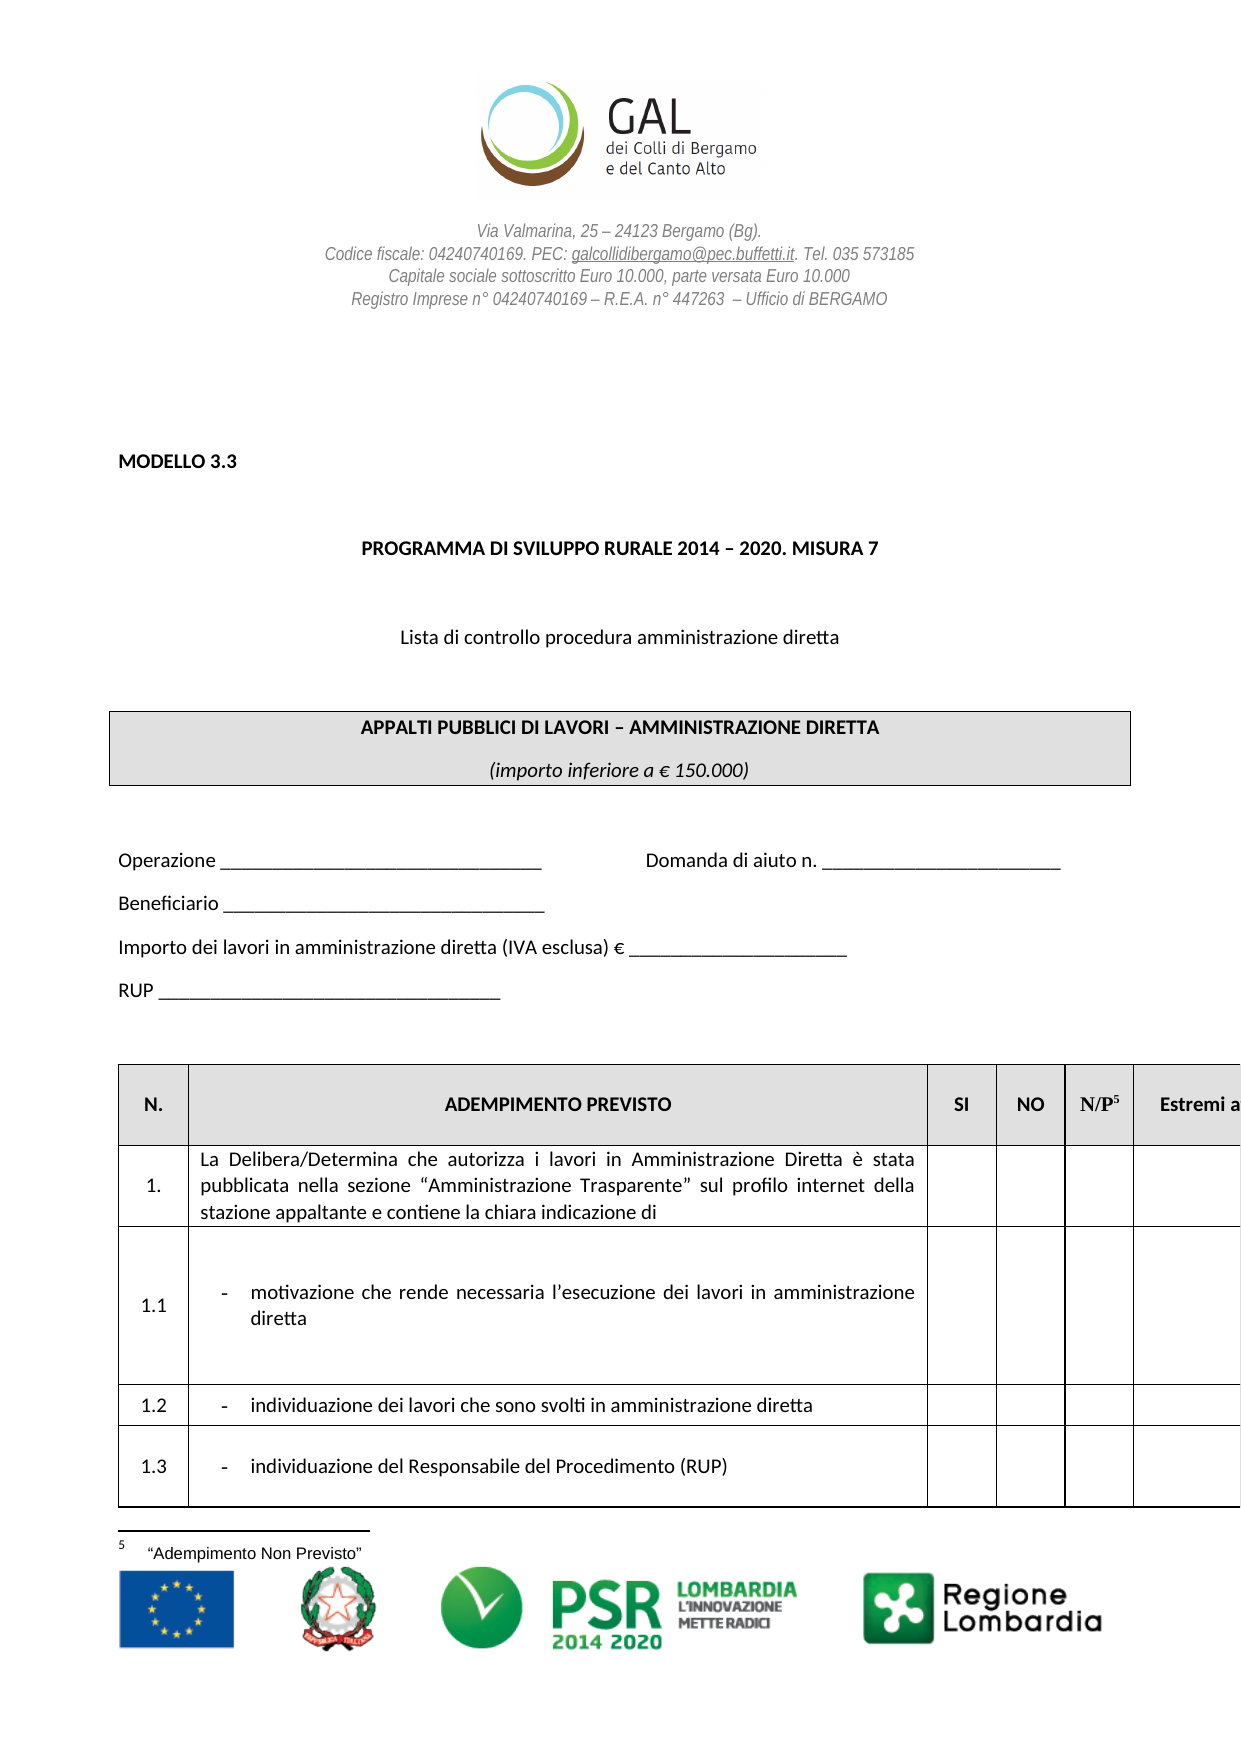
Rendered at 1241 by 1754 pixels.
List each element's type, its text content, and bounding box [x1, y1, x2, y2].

table_cell 1.3 [119, 1426, 188, 1506]
table_cell [1066, 1426, 1133, 1506]
table_cell individuazione dei lavori che sono svolti in amministrazione diretta [189, 1385, 927, 1425]
table_cell 1. [119, 1146, 188, 1226]
table_cell [997, 1146, 1064, 1226]
text Importo dei lavori in amministrazione diretta (IVA esclusa) € _____________________ [118, 934, 1122, 959]
table_cell [1134, 1227, 1240, 1384]
text RUP _________________________________ [118, 977, 1122, 1003]
table_cell 1.1 [119, 1227, 188, 1384]
text Lista di controllo procedura amministrazione diretta [118, 624, 1122, 650]
table_cell [997, 1426, 1064, 1506]
table_cell [928, 1385, 996, 1425]
text Operazione _______________________________ Domanda di aiuto n. _______________________ [118, 847, 1122, 873]
text PROGRAMMA DI SVILUPPO RURALE 2014 – 2020. MISURA 7 [118, 535, 1122, 560]
table_cell La Delibera/Determina che autorizza i lavori in Amministrazione Diretta è stata pubblicata nella sezione “Amministrazione Trasparente” sul profilo internet della stazione appaltante e contiene la chiara indicazione di [189, 1146, 927, 1226]
table_header NO [997, 1065, 1064, 1145]
table_cell individuazione del Responsabile del Procedimento (RUP) [189, 1426, 927, 1506]
table_cell [928, 1426, 996, 1506]
picture [118, 1565, 1122, 1663]
table_header N/P [1066, 1065, 1133, 1145]
table_cell [1066, 1146, 1133, 1226]
picture [473, 73, 767, 202]
table_cell [997, 1227, 1064, 1384]
table_cell 1.2 [119, 1385, 188, 1425]
table_cell [997, 1385, 1064, 1425]
table_header ADEMPIMENTO PREVISTO [189, 1065, 927, 1145]
table_cell [1134, 1146, 1240, 1226]
table_cell [1134, 1426, 1240, 1506]
text MODELLO 3.3 [118, 448, 1122, 474]
table_cell [1066, 1385, 1133, 1425]
table_cell motivazione che rende necessaria l’esecuzione dei lavori in amministrazione diretta [189, 1227, 927, 1384]
table_cell [928, 1227, 996, 1384]
text (importo inferiore a € 150.000) [110, 754, 1130, 785]
table_header SI [928, 1065, 996, 1145]
table_cell [1134, 1385, 1240, 1425]
text APPALTI PUBBLICI DI LAVORI – AMMINISTRAZIONE DIRETTA [110, 712, 1130, 739]
table_header Estremi atti [1134, 1065, 1240, 1145]
text Beneficiario _______________________________ [118, 891, 1122, 916]
table_cell [928, 1146, 996, 1226]
table_header N. [119, 1065, 188, 1145]
table_cell [1066, 1227, 1133, 1384]
